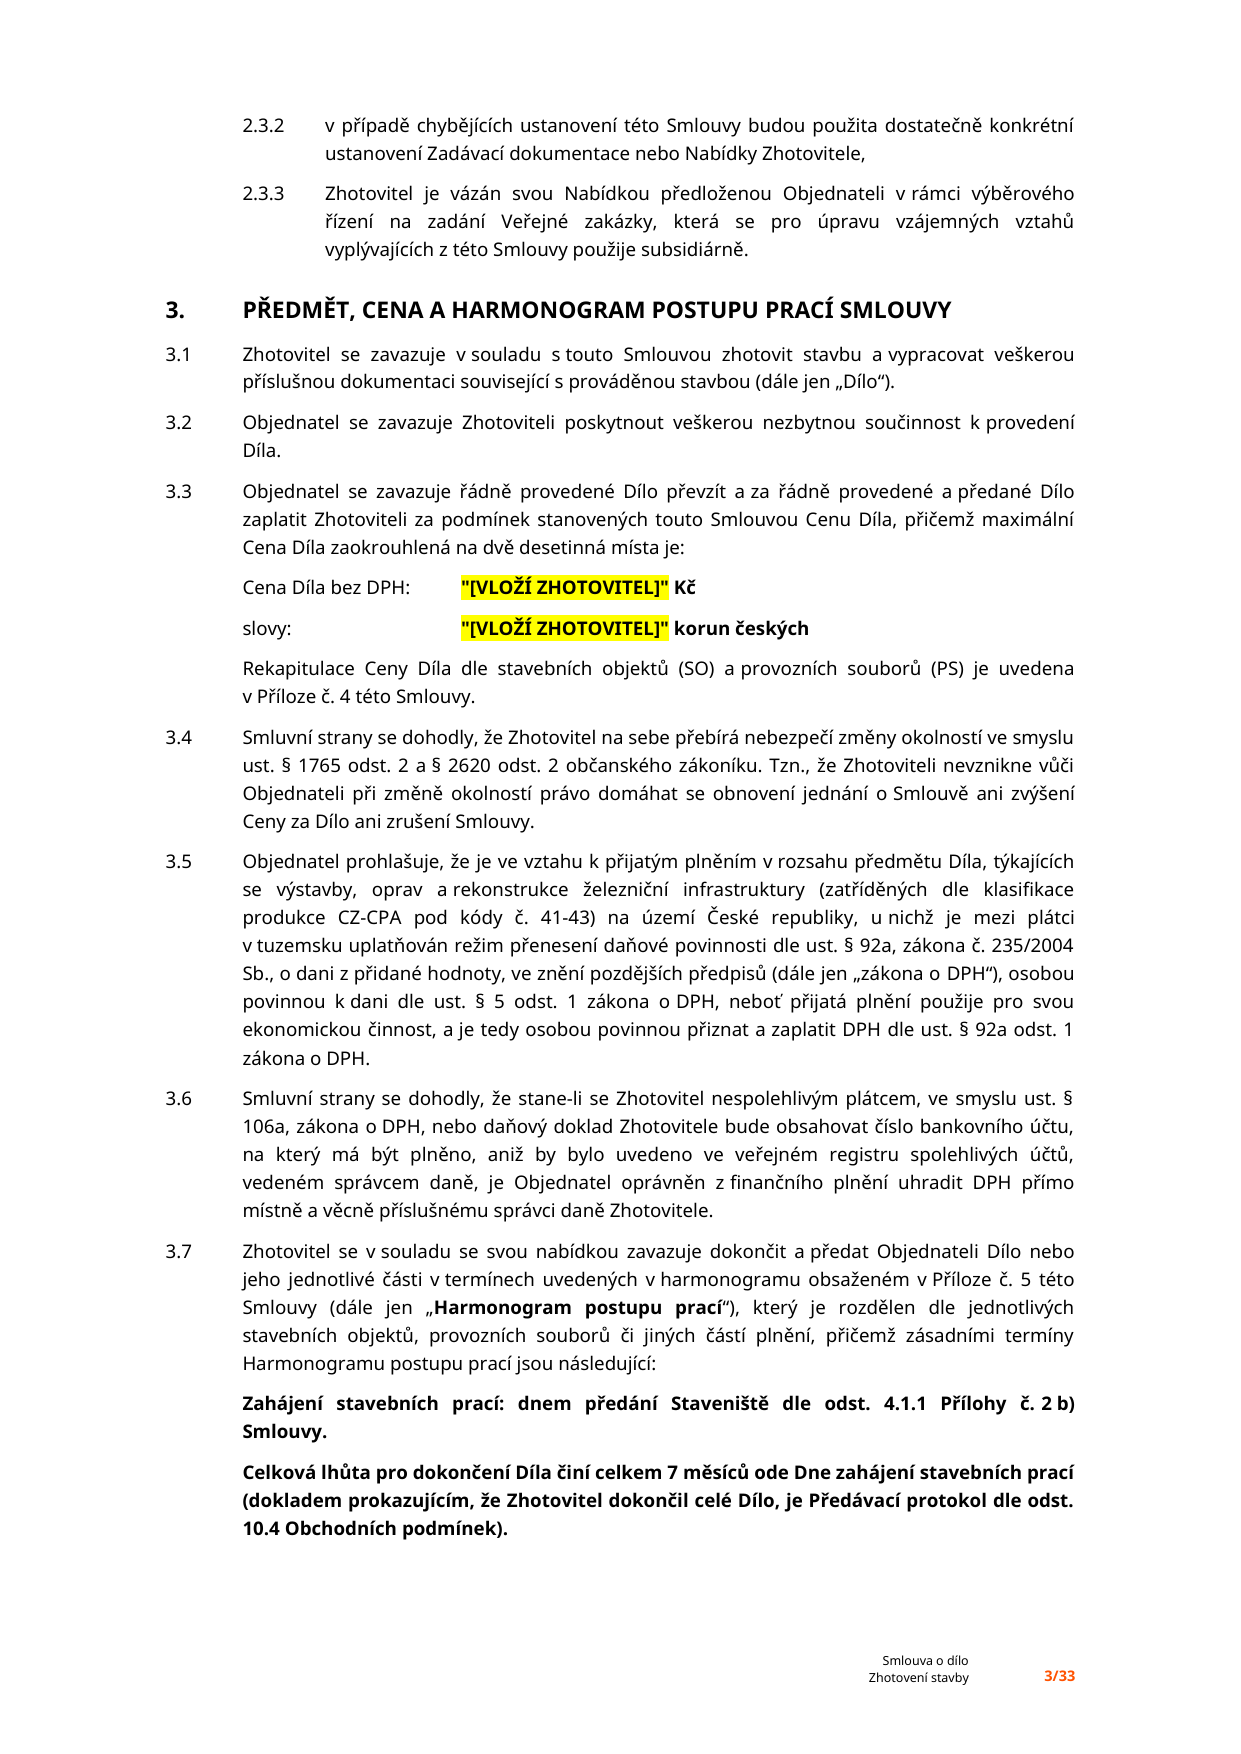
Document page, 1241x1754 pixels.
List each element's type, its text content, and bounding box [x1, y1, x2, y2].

text Objednatel se zavazuje řádně provedené Dílo převzít a za řádně provedené a předané Dílo zaplatit Zhotoviteli za podmínek stanovených touto Smlouvou Cenu Díla, přičemž maximální Cena Díla zaokrouhlená na dvě desetinná místa je: [165, 478, 1075, 559]
text Celková lhůta pro dokončení Díla činí celkem 7 měsíců ode Dne zahájení stavebních prací (dokladem prokazujícím, že Zhotovitel dokončil celé Dílo, je Předávací protokol dle odst. 10.4 Obchodních podmínek). [242, 1459, 1075, 1541]
text Smluvní strany se dohodly, že Zhotovitel na sebe přebírá nebezpečí změny okolností ve smyslu ust. § 1765 odst. 2 a § 2620 odst. 2 občanského zákoníku. Tzn., že Zhotoviteli nevznikne vůči Objednateli při změně okolností právo domáhat se obnovení jednání o Smlouvě ani zvýšení Ceny za Dílo ani zrušení Smlouvy. [165, 724, 1075, 834]
text Objednatel prohlašuje, že je ve vztahu k přijatým plněním v rozsahu předmětu Díla, týkajících se výstavby, oprav a rekonstrukce železniční infrastruktury (zatříděných dle klasifikace produkce CZ-CPA pod kódy č. 41-43) na území České republiky, u nichž je mezi plátci v tuzemsku uplatňován režim přenesení daňové povinnosti dle ust. § 92a, zákona č. 235/2004 Sb., o dani z přidané hodnoty, ve znění pozdějších předpisů (dále jen „zákona o DPH“), osobou povinnou k dani dle ust. § 5 odst. 1 zákona o DPH, neboť přijatá plnění použije pro svou ekonomickou činnost, a je tedy osobou povinnou přiznat a zaplatit DPH dle ust. § 92a odst. 1 zákona o DPH. [165, 849, 1075, 1070]
text Zahájení stavebních prací: dnem předání Staveniště dle odst. 4.1.1 Přílohy č. 2 b) Smlouvy. [242, 1391, 1075, 1444]
text slovy: "[VLOŽÍ ZHOTOVITEL]" korun českých [669, 615, 1075, 641]
text Smluvní strany se dohodly, že stane-li se Zhotovitel nespolehlivým plátcem, ve smyslu ust. § 106a, zákona o DPH, nebo daňový doklad Zhotovitele bude obsahovat číslo bankovního účtu, na který má být plněno, aniž by bylo uvedeno ve veřejném registru spolehlivých účtů, vedeném správcem daně, je Objednatel oprávněn z finančního plnění uhradit DPH přímo místně a věcně příslušnému správci daně Zhotovitele. [165, 1085, 1075, 1223]
text slovy: "[VLOŽÍ ZHOTOVITEL]" korun českých [242, 615, 461, 641]
text Rekapitulace Ceny Díla dle stavebních objektů (SO) a provozních souborů (PS) je uvedena v Příloze č. 4 této Smlouvy. [242, 656, 1075, 709]
text Zhotovitel se zavazuje v souladu s touto Smlouvou zhotovit stavbu a vypracovat veškerou příslušnou dokumentaci související s prováděnou stavbou (dále jen „Dílo“). [165, 341, 1075, 394]
text Zhotovitel se v souladu se svou nabídkou zavazuje dokončit a předat Objednateli Dílo nebo jeho jednotlivé části v termínech uvedených v harmonogramu obsaženém v Příloze č. 5 této Smlouvy (dále jen „Harmonogram postupu prací“), který je rozdělen dle jednotlivých stavebních objektů, provozních souborů či jiných částí plnění, přičemž zásadními termíny Harmonogramu postupu prací jsou následující: [165, 1238, 1075, 1376]
text v případě chybějících ustanovení této Smlouvy budou použita dostatečně konkrétní ustanovení Zadávací dokumentace nebo Nabídky Zhotovitele, [242, 112, 1075, 166]
text Cena Díla bez DPH: "[VLOŽÍ ZHOTOVITEL]" Kč [242, 574, 1075, 600]
text Zhotovitel je vázán svou Nabídkou předloženou Objednateli v rámci výběrového řízení na zadání Veřejné zakázky, která se pro úpravu vzájemných vztahů vyplývajících z této Smlouvy použije subsidiárně. [242, 181, 1075, 262]
text Objednatel se zavazuje Zhotoviteli poskytnout veškerou nezbytnou součinnost k provedení Díla. [165, 409, 1075, 463]
text PŘEDMĚT, CENA A HARMONOGRAM POSTUPU PRACÍ SMLOUVY [165, 294, 1075, 325]
